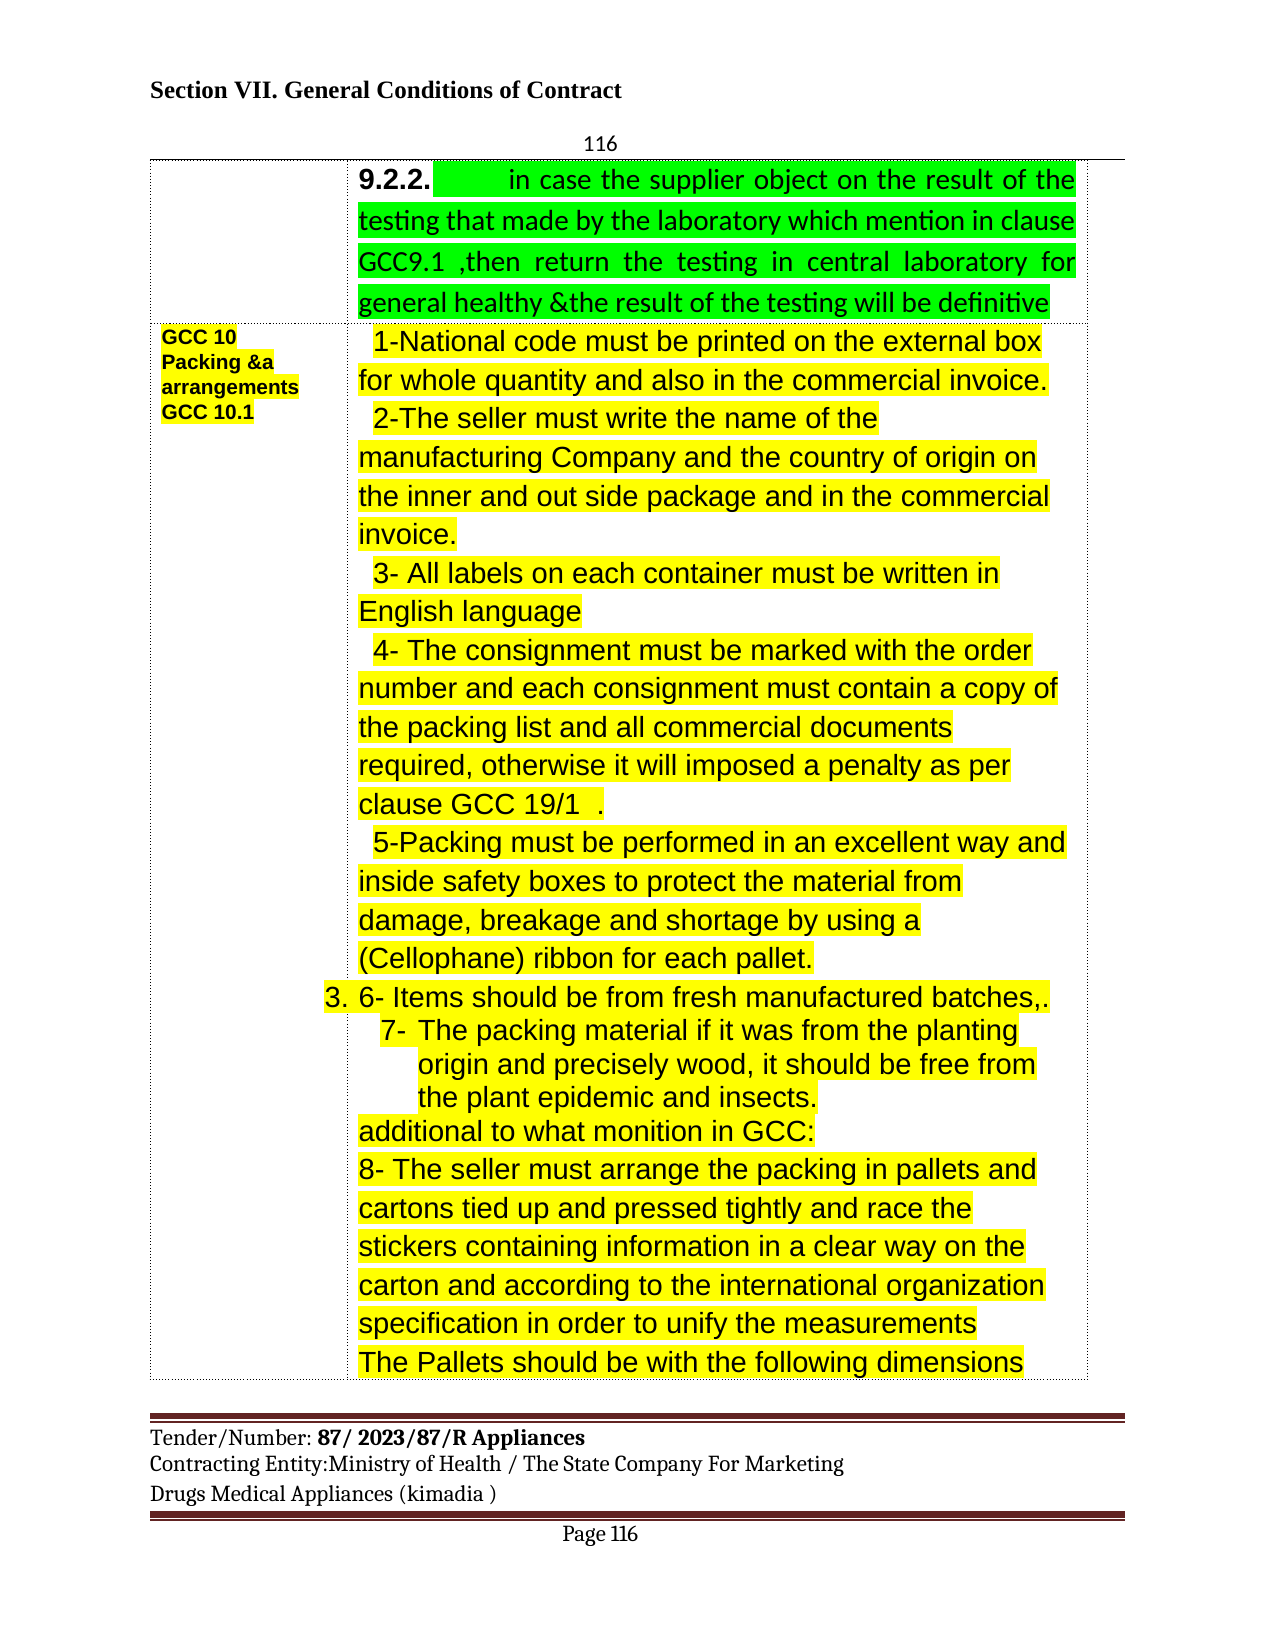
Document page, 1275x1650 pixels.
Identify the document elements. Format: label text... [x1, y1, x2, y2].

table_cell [150, 323, 347, 1378]
table_cell 9.2.2. in case the supplier object on the result of the testing that made by the laboratory which mention in clause GCC9.1 ,then return the testing in central laboratory for general healthy &the result of the testing will be definitive [347, 160, 1088, 323]
table_cell [150, 160, 347, 323]
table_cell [347, 323, 1088, 1378]
